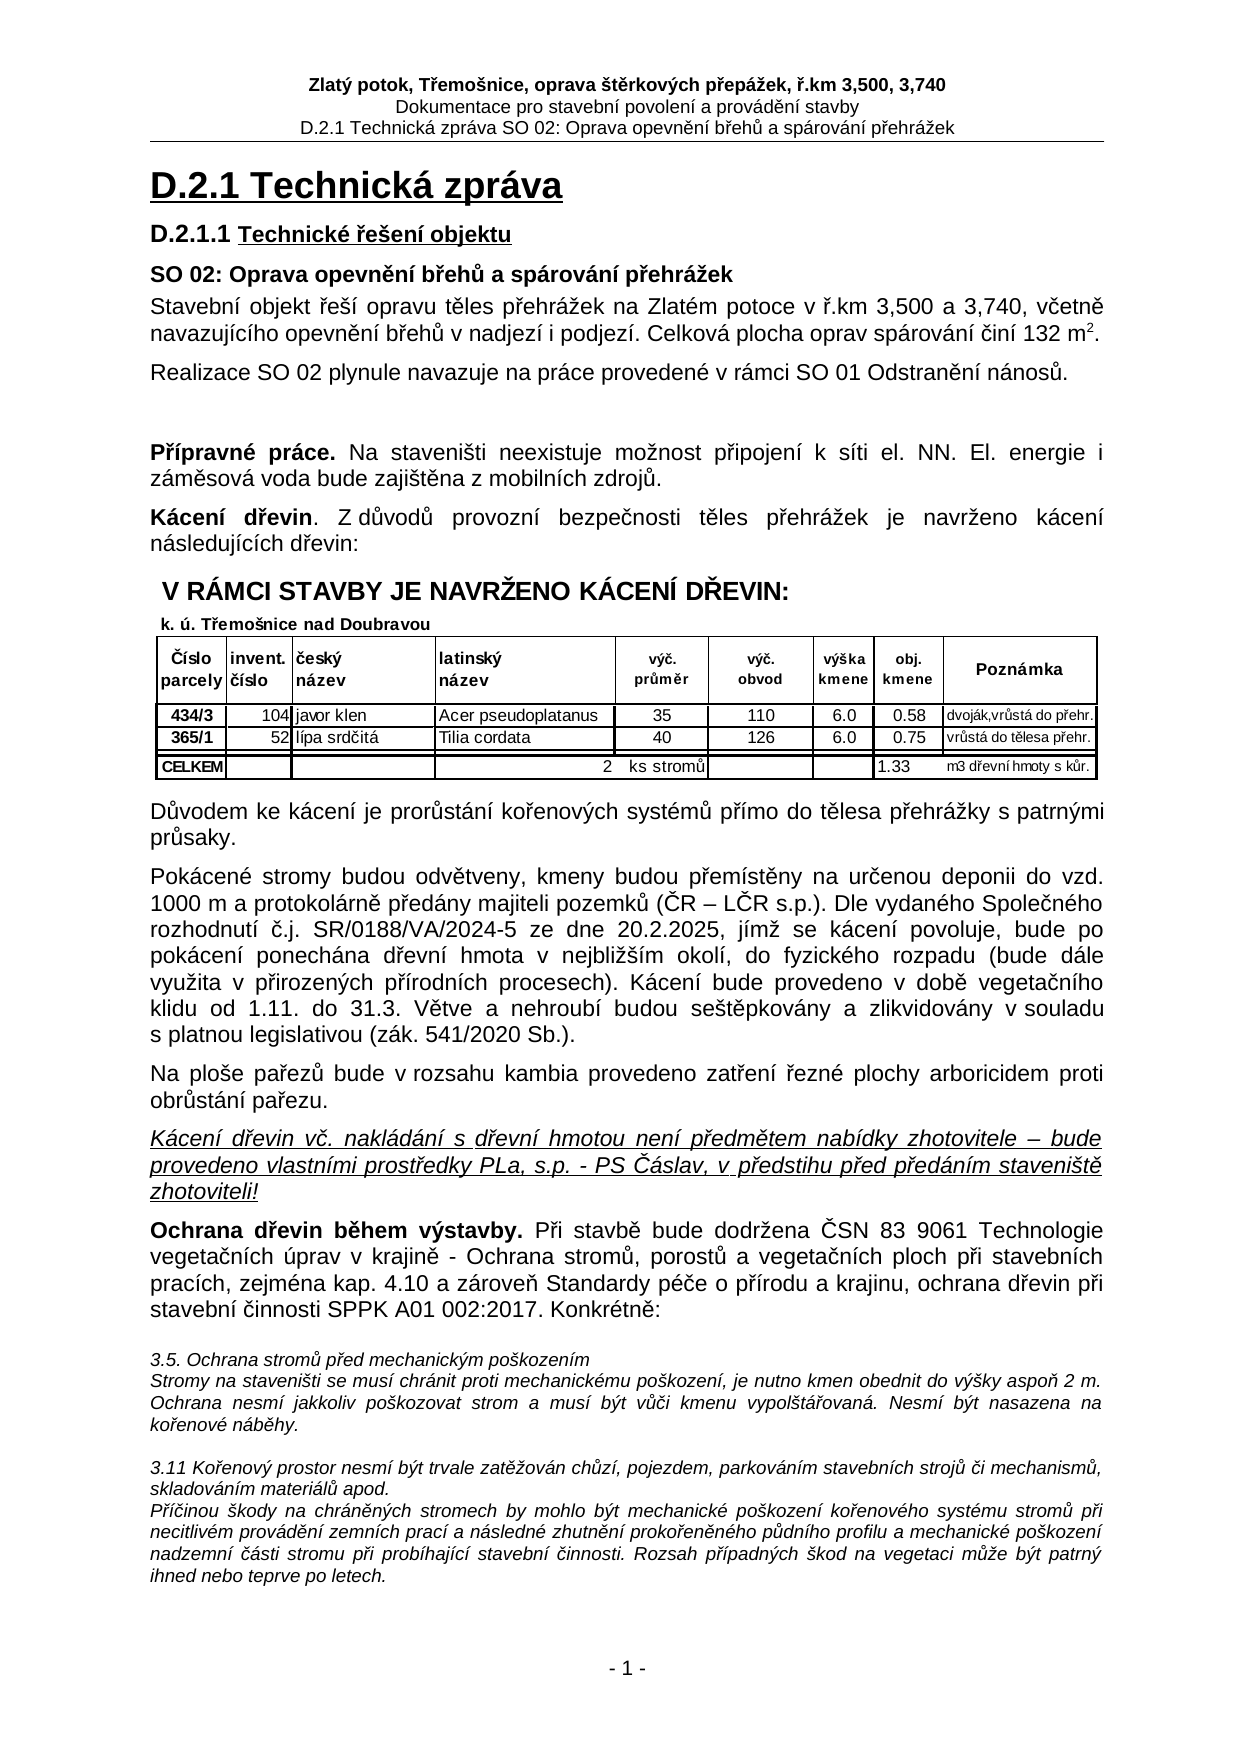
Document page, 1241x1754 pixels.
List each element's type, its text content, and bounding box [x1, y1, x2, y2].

text Přípravné práce. Na staveništi neexistuje možnost připojení k síti el. NN. El. energie i záměsová voda bude zajištěna z mobilních zdrojů. [150, 438, 1104, 491]
text Na ploše pařezů bude v rozsahu kambia provedeno zatření řezné plochy arboricidem proti obrůstání pařezu. [150, 1060, 1104, 1113]
text Důvodem ke kácení je prorůstání kořenových systémů přímo do tělesa přehrážky s patrnými průsaky. [150, 798, 1104, 851]
text Pokácené stromy budou odvětveny, kmeny budou přemístěny na určenou deponii do vzd. 1000 m a protokolárně předány majiteli pozemků (ČR – LČR s.p.). Dle vydaného Společného rozhodnutí č.j. SR/0188/VA/2024-5 ze dne 20.2.2025, jímž se kácení povoluje, bude po pokácení ponechána dřevní hmota v nejbližším okolí, do fyzického rozpadu (bude dále využita v přirozených přírodních procesech). Kácení bude provedeno v době vegetačního klidu od 1.11. do 31.3. Větve a nehroubí budou seštěpkovány a zlikvidovány v souladu s platnou legislativou (zák. 541/2020 Sb.). [150, 863, 1104, 1048]
text Realizace SO 02 plynule navazuje na práce provedené v rámci SO 01 Odstranění nánosů. [150, 358, 1104, 385]
text Stavební objekt řeší opravu těles přehrážek na Zlatém potoce v ř.km 3,500 a 3,740, včetně navazujícího opevnění břehů v nadjezí i podjezí. Celková plocha oprav spárování činí 132 m2. [150, 293, 1104, 346]
text 3.5. Ochrana stromů před mechanickým poškozením [150, 1349, 1104, 1370]
text Ochrana dřevin během výstavby. Při stavbě bude dodržena ČSN 83 9061 Technologie vegetačních úprav v krajině - Ochrana stromů, porostů a vegetačních ploch při stavebních pracích, zejména kap. 4.10 a zároveň Standardy péče o přírodu a krajinu, ochrana dřevin při stavební činnosti SPPK A01 002:2017. Konkrétně: [150, 1217, 1104, 1322]
title D.2.1 Technická zpráva [150, 164, 1104, 207]
text Kácení dřevin vč. nakládání s dřevní hmotou není předmětem nabídky zhotovitele – bude provedeno vlastními prostředky PLa, s.p. - PS Čáslav, v předstihu před předáním staveniště zhotoviteli! [150, 1125, 1104, 1204]
text Příčinou škody na chráněných stromech by mohlo být mechanické poškození kořenového systému stromů při necitlivém provádění zemních prací a následné zhutnění prokořeněného půdního profilu a mechanické poškození nadzemní části stromu při probíhající stavební činnosti. Rozsah případných škod na vegetaci může být patrný ihned nebo teprve po letech. [150, 1500, 1104, 1586]
text Kácení dřevin. Z důvodů provozní bezpečnosti těles přehrážek je navrženo kácení následujících dřevin: [150, 504, 1104, 556]
text Stromy na staveništi se musí chránit proti mechanickému poškození, je nutno kmen obednit do výšky aspoň 2 m. Ochrana nesmí jakkoliv poškozovat strom a musí být vůči kmenu vypolštářovaná. Nesmí být nasazena na kořenové náběhy. [150, 1370, 1104, 1435]
text D.2.1.1 Technické řešení objektu [150, 219, 1104, 248]
text 3.11 Kořenový prostor nesmí být trvale zatěžován chůzí, pojezdem, parkováním stavebních strojů či mechanismů, skladováním materiálů apod. [150, 1457, 1104, 1500]
text SO 02: Oprava opevnění břehů a spárování přehrážek [150, 261, 1104, 287]
